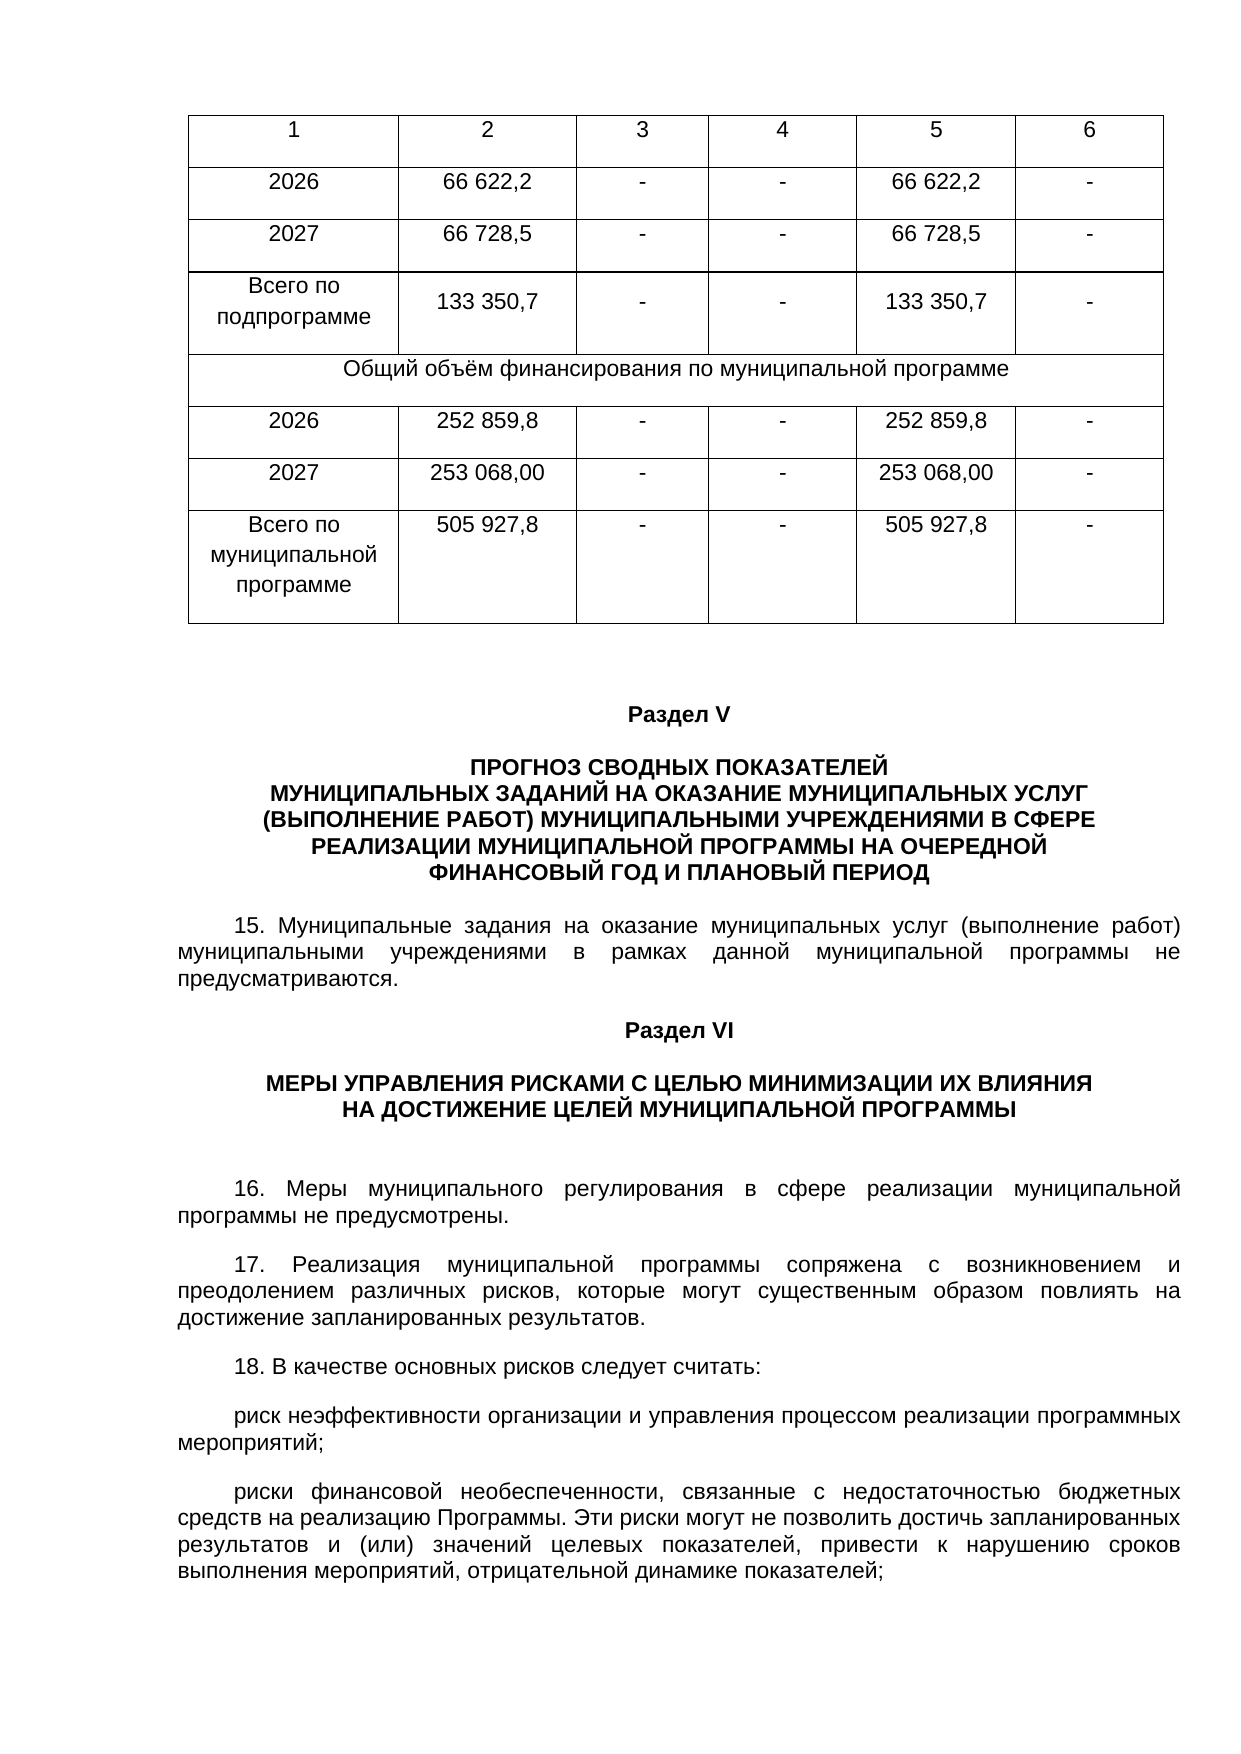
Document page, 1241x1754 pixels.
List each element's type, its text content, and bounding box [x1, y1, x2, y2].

table_header 4 [709, 116, 856, 167]
table_cell 2027 [189, 459, 398, 510]
table_cell - [1016, 511, 1163, 622]
table_cell - [709, 220, 856, 271]
title Раздел VI [177, 1017, 1181, 1043]
table_header 2 [399, 116, 576, 167]
table_cell - [577, 168, 708, 219]
table_cell 133 350,7 [857, 273, 1015, 354]
table_cell 505 927,8 [857, 511, 1015, 622]
text риск неэффективности организации и управления процессом реализации программных мероприятий; [177, 1402, 1181, 1455]
title ПРОГНОЗ СВОДНЫХ ПОКАЗАТЕЛЕЙ [177, 754, 1181, 780]
table_cell 252 859,8 [857, 407, 1015, 458]
table_cell 2027 [189, 220, 398, 271]
title МУНИЦИПАЛЬНЫХ ЗАДАНИЙ НА ОКАЗАНИЕ МУНИЦИПАЛЬНЫХ УСЛУГ [177, 780, 1181, 806]
table_cell Общий объём финансирования по муниципальной программе [189, 355, 1163, 406]
title МЕРЫ УПРАВЛЕНИЯ РИСКАМИ С ЦЕЛЬЮ МИНИМИЗАЦИИ ИХ ВЛИЯНИЯ [177, 1070, 1181, 1096]
table_cell - [577, 407, 708, 458]
table_cell 66 728,5 [857, 220, 1015, 271]
table_cell 253 068,00 [399, 459, 576, 510]
table_cell 505 927,8 [399, 511, 576, 622]
table_cell - [1016, 168, 1163, 219]
table_cell - [1016, 220, 1163, 271]
table_cell - [709, 407, 856, 458]
text 17. Реализация муниципальной программы сопряжена с возникновением и преодолением различных рисков, которые могут существенным образом повлиять на достижение запланированных результатов. [177, 1251, 1181, 1330]
title Раздел V [177, 701, 1181, 727]
text 16. Меры муниципального регулирования в сфере реализации муниципальной программы не предусмотрены. [177, 1175, 1181, 1228]
table_cell Всего по муниципальной программе [189, 511, 398, 622]
table_header 1 [189, 116, 398, 167]
table_cell 252 859,8 [399, 407, 576, 458]
title (ВЫПОЛНЕНИЕ РАБОТ) МУНИЦИПАЛЬНЫМИ УЧРЕЖДЕНИЯМИ В СФЕРЕ [177, 806, 1181, 833]
table_cell - [709, 511, 856, 622]
table_cell - [709, 459, 856, 510]
text риски финансовой необеспеченности, связанные с недостаточностью бюджетных средств на реализацию Программы. Эти риски могут не позволить достичь запланированных результатов и (или) значений целевых показателей, привести к нарушению сроков выполнения мероприятий, отрицательной динамике показателей; [177, 1478, 1181, 1583]
table_cell Всего по подпрограмме [189, 273, 398, 354]
table_cell 66 622,2 [857, 168, 1015, 219]
table_cell - [1016, 407, 1163, 458]
table_header 6 [1016, 116, 1163, 167]
table_cell 2026 [189, 407, 398, 458]
table_cell - [577, 459, 708, 510]
title НА ДОСТИЖЕНИЕ ЦЕЛЕЙ МУНИЦИПАЛЬНОЙ ПРОГРАММЫ [177, 1096, 1181, 1123]
table_cell - [1016, 273, 1163, 354]
table_cell - [709, 168, 856, 219]
table_cell - [577, 273, 708, 354]
table_cell - [709, 273, 856, 354]
text 15. Муниципальные задания на оказание муниципальных услуг (выполнение работ) муниципальными учреждениями в рамках данной муниципальной программы не предусматриваются. [177, 912, 1181, 991]
table_cell - [1016, 459, 1163, 510]
table_cell 66 622,2 [399, 168, 576, 219]
table_cell 253 068,00 [857, 459, 1015, 510]
table_cell 2026 [189, 168, 398, 219]
table_cell 133 350,7 [399, 273, 576, 354]
table_cell - [577, 511, 708, 622]
table_header 3 [577, 116, 708, 167]
text 18. В качестве основных рисков следует считать: [177, 1353, 1181, 1379]
table_header 5 [857, 116, 1015, 167]
table_cell 66 728,5 [399, 220, 576, 271]
title РЕАЛИЗАЦИИ МУНИЦИПАЛЬНОЙ ПРОГРАММЫ НА ОЧЕРЕДНОЙ [177, 833, 1181, 859]
table_cell - [577, 220, 708, 271]
title ФИНАНСОВЫЙ ГОД И ПЛАНОВЫЙ ПЕРИОД [177, 859, 1181, 885]
